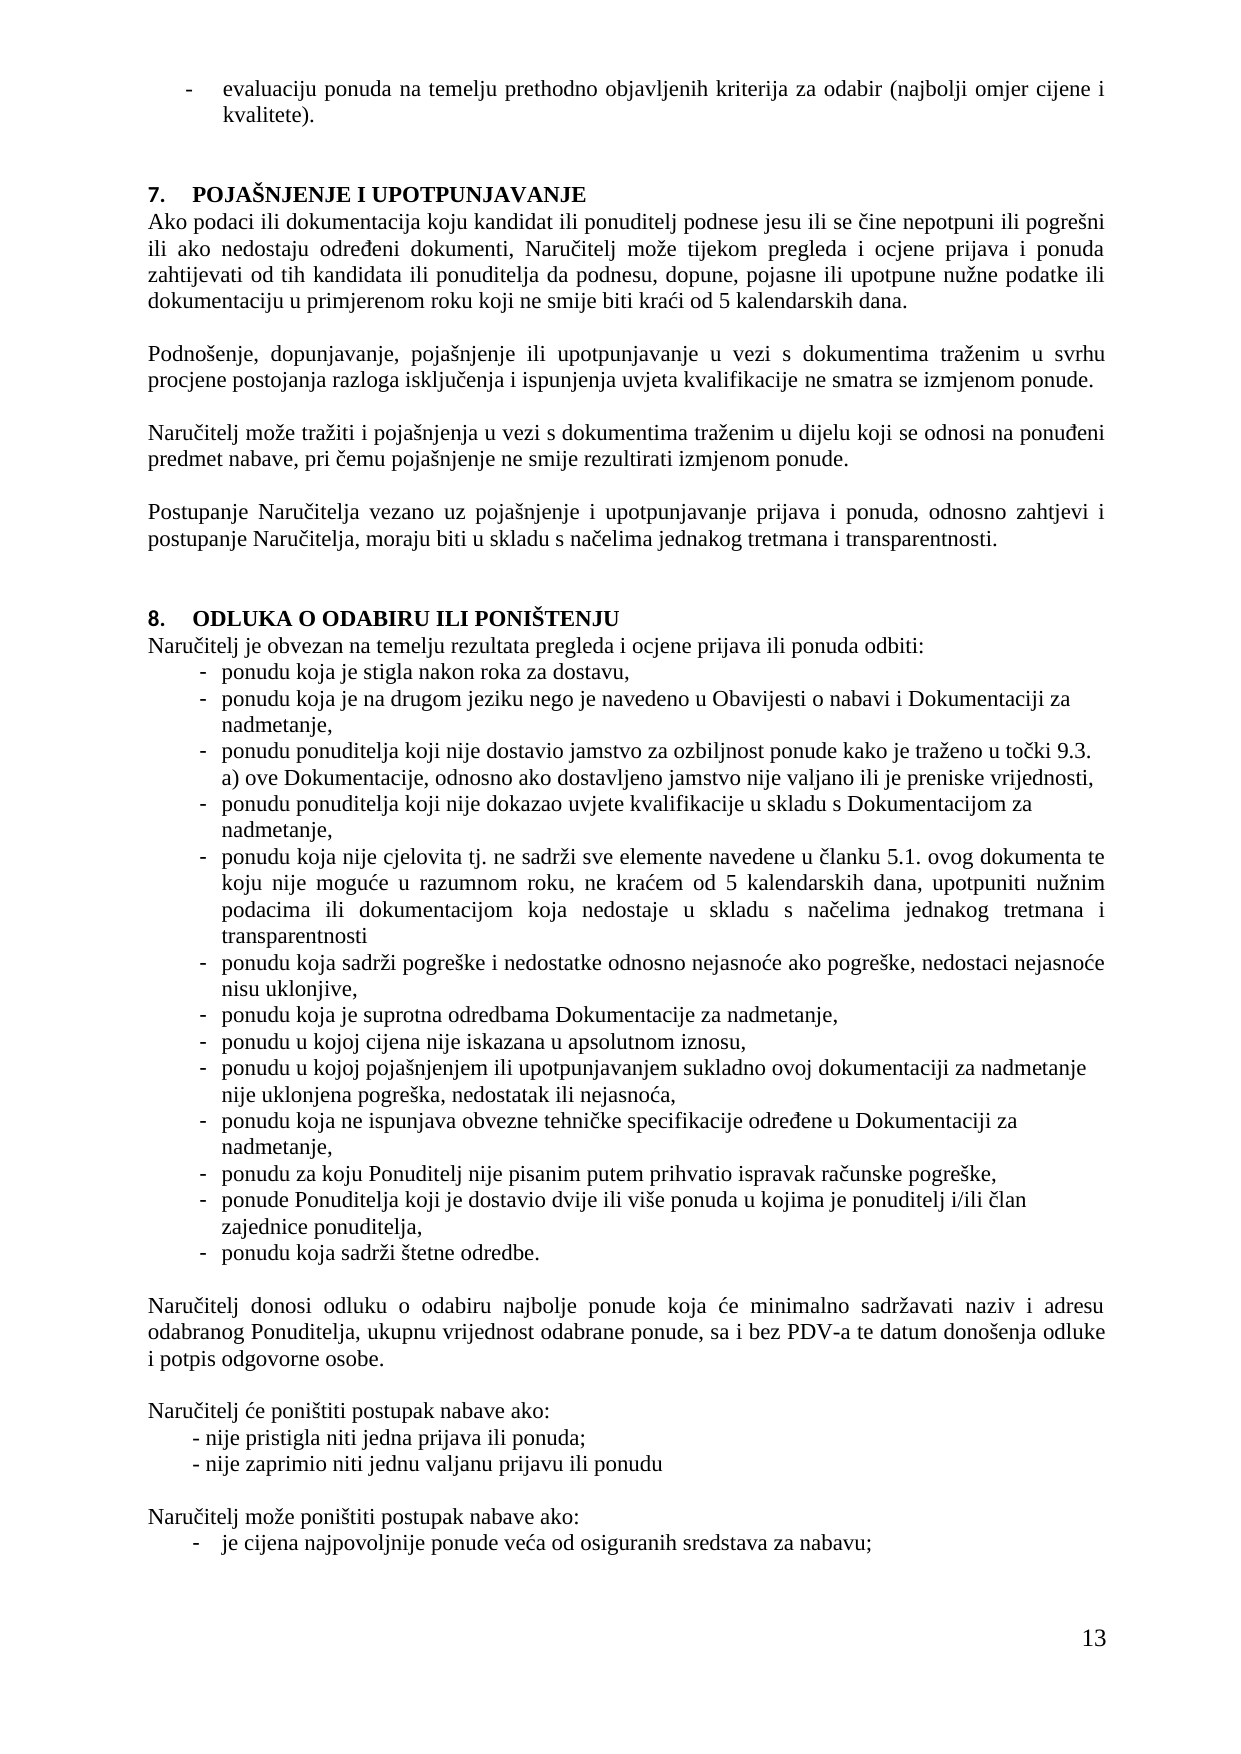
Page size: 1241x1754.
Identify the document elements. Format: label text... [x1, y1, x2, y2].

text Podnošenje, dopunjavanje, pojašnjenje ili upotpunjavanje u vezi s dokumentima traženim u svrhu procjene postojanja razloga isključenja i ispunjenja uvjeta kvalifikacije ne smatra se izmjenom ponude. [148, 340, 1106, 393]
text Naručitelj može poništiti postupak nabave ako: [148, 1503, 1106, 1529]
text Ako podaci ili dokumentacija koju kandidat ili ponuditelj podnese jesu ili se čine nepotpuni ili pogrešni ili ako nedostaju određeni dokumenti, Naručitelj može tijekom pregleda i ocjene prijava i ponuda zahtijevati od tih kandidata ili ponuditelja da podnesu, dopune, pojasne ili upotpune nužne podatke ili dokumentaciju u primjerenom roku koji ne smije biti kraći od 5 kalendarskih dana. [148, 208, 1106, 314]
list ponudu koja ne ispunjava obvezne tehničke specifikacije određene u Dokumentaciji za nadmetanje, [199, 1107, 1106, 1160]
list ponudu za koju Ponuditelj nije pisanim putem prihvatio ispravak računske pogreške, [199, 1160, 1106, 1186]
text - nije zaprimio niti jednu valjanu prijavu ili ponudu [192, 1450, 1106, 1476]
list ponudu koja je na drugom jeziku nego je navedeno u Obavijesti o nabavi i Dokumentaciji za nadmetanje, [199, 684, 1106, 737]
list ponudu koja nije cjelovita tj. ne sadrži sve elemente navedene u članku 5.1. ovog dokumenta te koju nije moguće u razumnom roku, ne kraćem od 5 kalendarskih dana, upotpuniti nužnim podacima ili dokumentacijom koja nedostaje u skladu s načelima jednakog tretmana i transparentnosti [199, 843, 1106, 948]
list ponude Ponuditelja koji je dostavio dvije ili više ponuda u kojima je ponuditelj i/ili član zajednice ponuditelja, [199, 1186, 1106, 1239]
list ponudu u kojoj cijena nije iskazana u apsolutnom iznosu, [199, 1028, 1106, 1054]
text Naručitelj će poništiti postupak nabave ako: [148, 1397, 1106, 1424]
list ponudu koja sadrži pogreške i nedostatke odnosno nejasnoće ako pogreške, nedostaci nejasnoće nisu uklonjive, [199, 948, 1106, 1001]
text - nije pristigla niti jedna prijava ili ponuda; [192, 1424, 1106, 1450]
list ponudu ponuditelja koji nije dostavio jamstvo za ozbiljnost ponude kako je traženo u točki 9.3. a) ove Dokumentacije, odnosno ako dostavljeno jamstvo nije valjano ili je preniske vrijednosti, [199, 737, 1106, 790]
text Naručitelj može tražiti i pojašnjenja u vezi s dokumentima traženim u dijelu koji se odnosi na ponuđeni predmet nabave, pri čemu pojašnjenje ne smije rezultirati izmjenom ponude. [148, 419, 1106, 472]
list Naručitelj donosi odluku o odabiru najbolje ponude koja će minimalno sadržavati naziv i adresu odabranog Ponuditelja, ukupnu vrijednost odabrane ponude, sa i bez PDV-a te datum donošenja odluke i potpis odgovorne osobe. [148, 1292, 1106, 1371]
list ponudu koja je stigla nakon roka za dostavu, [199, 658, 1106, 684]
text Postupanje Naručitelja vezano uz pojašnjenje i upotpunjavanje prijava i ponuda, odnosno zahtjevi i postupanje Naručitelja, moraju biti u skladu s načelima jednakog tretmana i transparentnosti. [148, 498, 1106, 551]
list ponudu u kojoj pojašnjenjem ili upotpunjavanjem sukladno ovoj dokumentaciji za nadmetanje nije uklonjena pogreška, nedostatak ili nejasnoća, [199, 1054, 1106, 1107]
list ponudu ponuditelja koji nije dokazao uvjete kvalifikacije u skladu s Dokumentacijom za nadmetanje, [199, 790, 1106, 843]
list ponudu koja sadrži štetne odredbe. [199, 1239, 1106, 1266]
subtitle ODLUKA O ODABIRU ILI PONIŠTENJU [148, 604, 1106, 632]
list Naručitelj je obvezan na temelju rezultata pregleda i ocjene prijava ili ponuda odbiti: [148, 632, 1106, 658]
list evaluaciju ponuda na temelju prethodno objavljenih kriterija za odabir (najbolji omjer cijene i kvalitete). [185, 75, 1106, 128]
list je cijena najpovoljnije ponude veća od osiguranih sredstava za nabavu; [192, 1529, 1106, 1556]
subtitle POJAŠNJENJE I UPOTPUNJAVANJE [148, 180, 1106, 208]
list ponudu koja je suprotna odredbama Dokumentacije za nadmetanje, [199, 1001, 1106, 1028]
